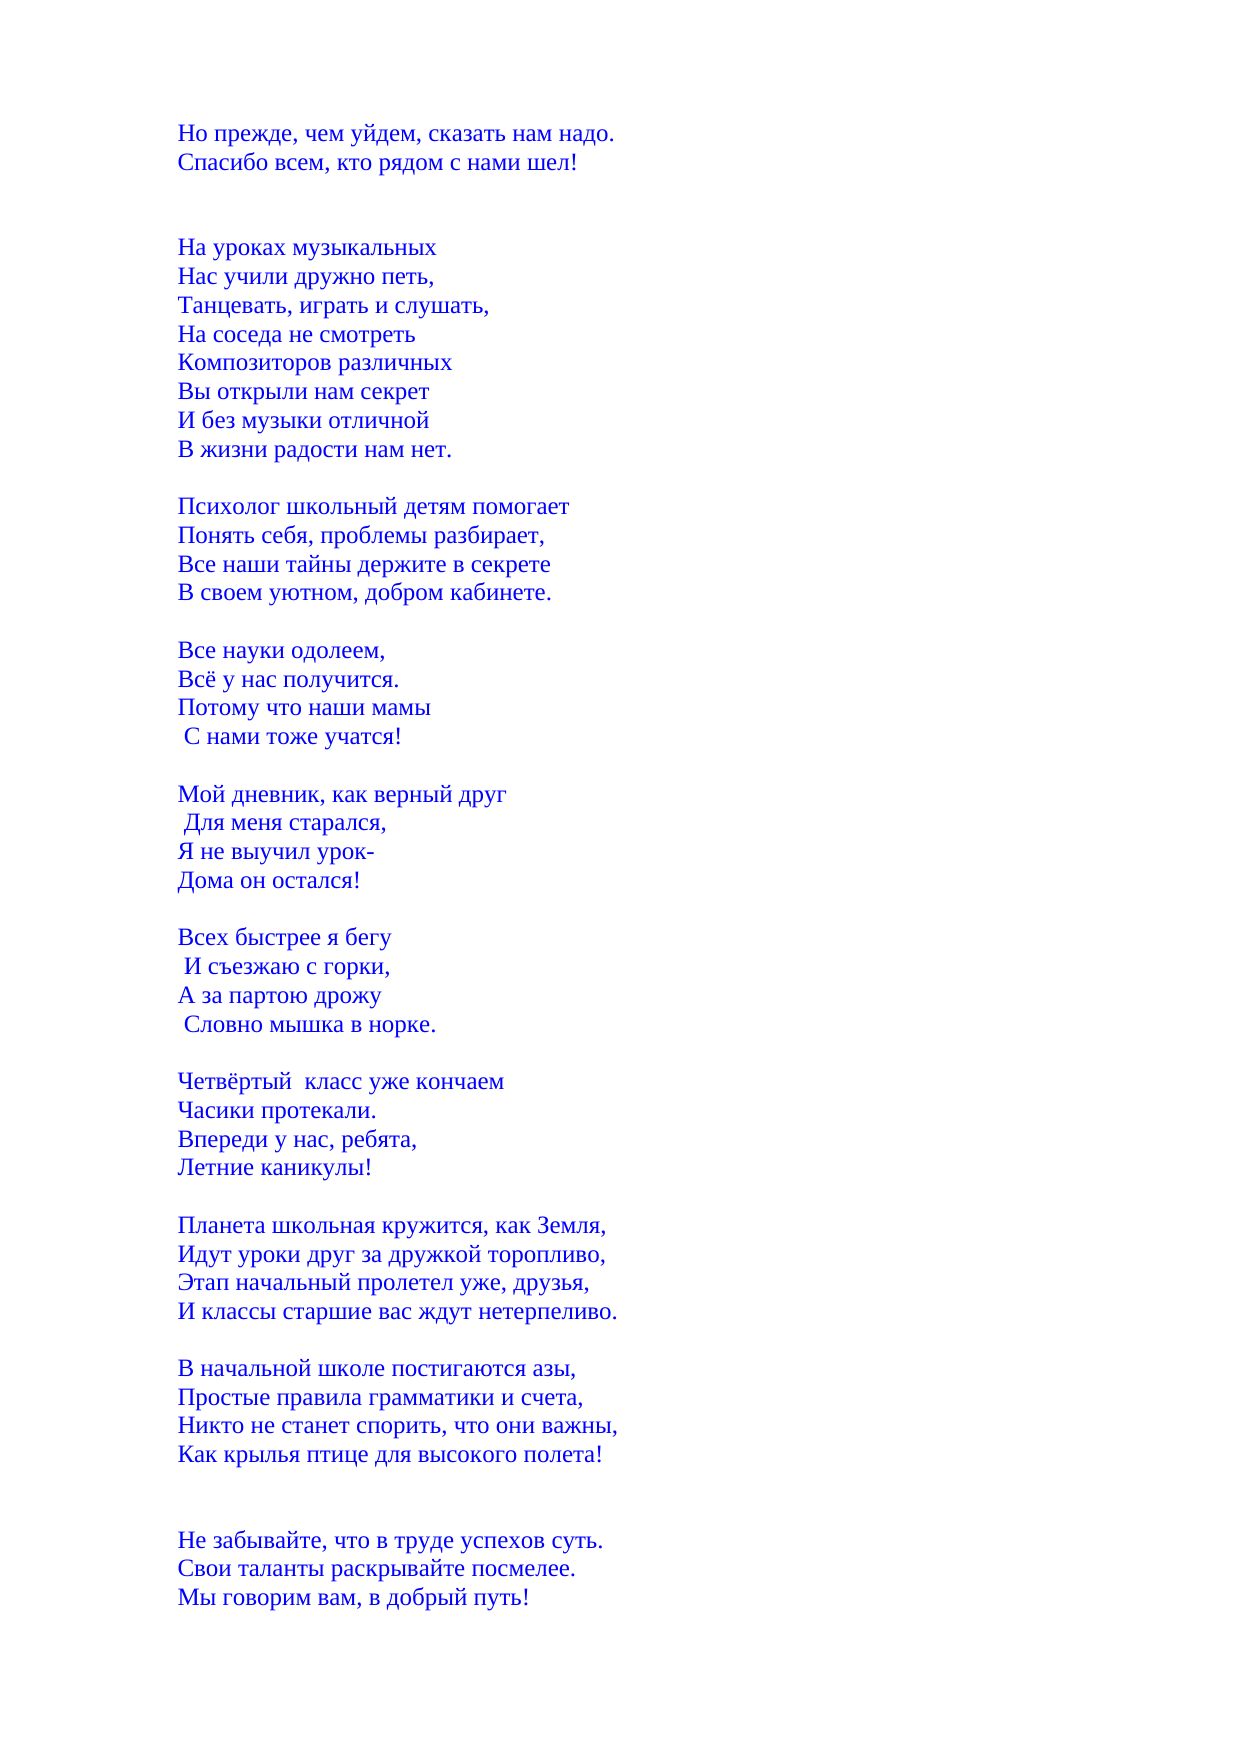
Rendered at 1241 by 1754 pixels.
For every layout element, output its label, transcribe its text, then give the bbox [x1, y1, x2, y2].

text Четвёртый класс уже кончаем [177, 1066, 1152, 1095]
text Словно мышка в норке. [177, 1009, 1152, 1037]
text В начальной школе постигаются азы, Простые правила грамматики и счета, Никто не станет спорить, что они важны, Как крылья птице для высокого полета! [177, 1353, 1152, 1496]
text Мой дневник, как верный друг [177, 779, 1152, 807]
text Часики протекали. [177, 1095, 1152, 1124]
text На уроках музыкальных Нас учили дружно петь, Танцевать, играть и слушать, На соседа не смотреть Композиторов различных Вы открыли нам секрет И без музыки отличной В жизни радости нам нет. Психолог школьный детям помогает Понять себя, проблемы разбирает, Все наши тайны держите в секрете В своем уютном, добром кабинете. Все науки одолеем, [177, 232, 1152, 664]
text Я не выучил урок- [177, 836, 1152, 865]
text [177, 1525, 1152, 1611]
text А за партою дрожу [177, 980, 1152, 1009]
text Летние каникулы! [177, 1152, 1152, 1181]
text Планета школьная кружится, как Земля, Идут уроки друг за дружкой торопливо, Этап начальный пролетел уже, друзья, И классы старшие вас ждут нетерпеливо. [177, 1210, 1152, 1353]
text Потому что наши мамы [177, 692, 1152, 721]
text Для меня старался, [177, 807, 1152, 836]
text Всех быстрее я бегу [177, 922, 1152, 951]
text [177, 118, 1152, 232]
text И съезжаю с горки, [177, 951, 1152, 980]
text Впереди у нас, ребята, [177, 1124, 1152, 1152]
text С нами тоже учатся! [177, 721, 1152, 750]
text Всё у нас получится. [177, 664, 1152, 692]
text Дома он остался! [177, 865, 1152, 894]
